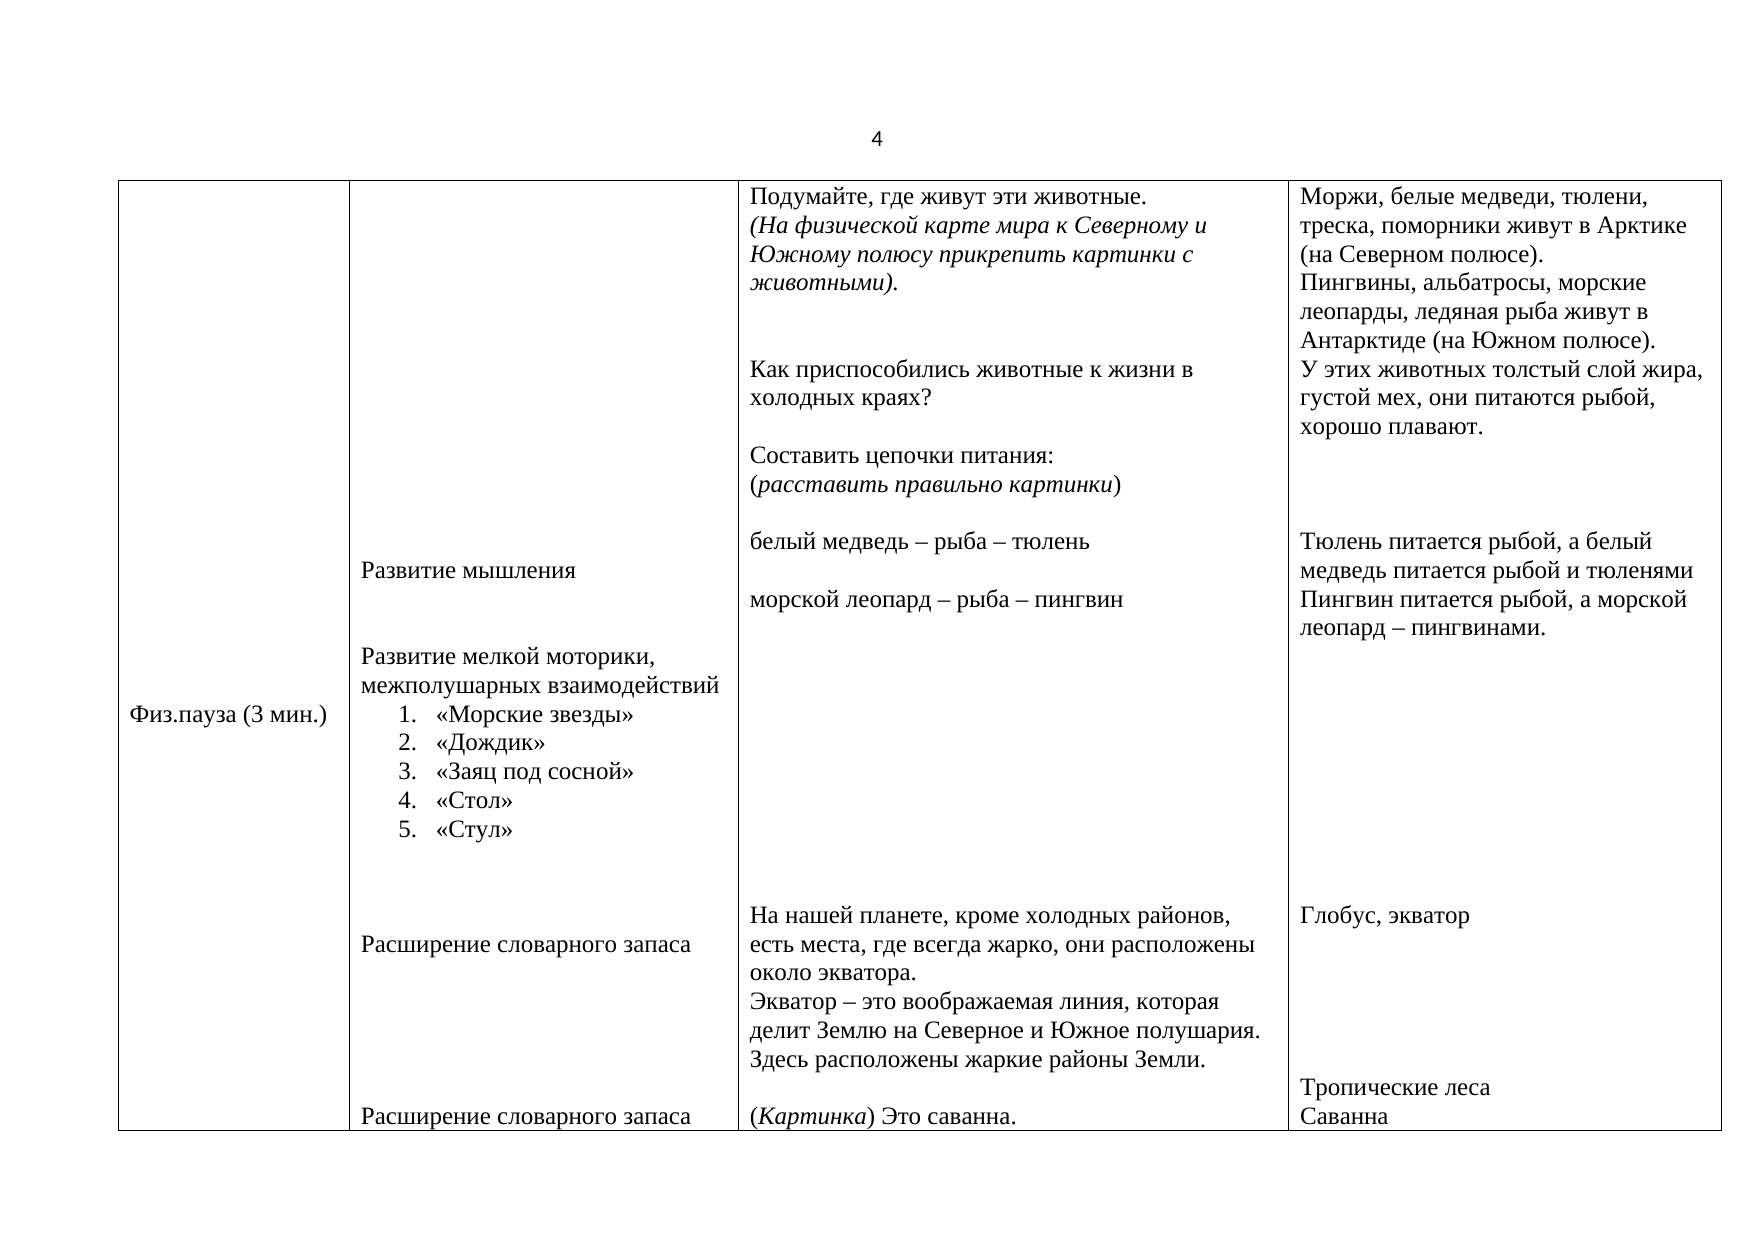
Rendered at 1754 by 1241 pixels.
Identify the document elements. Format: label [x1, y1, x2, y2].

table_cell [119, 181, 349, 1130]
table_cell [739, 181, 1288, 1130]
table_cell [1289, 181, 1721, 1130]
table_cell [350, 181, 738, 1130]
